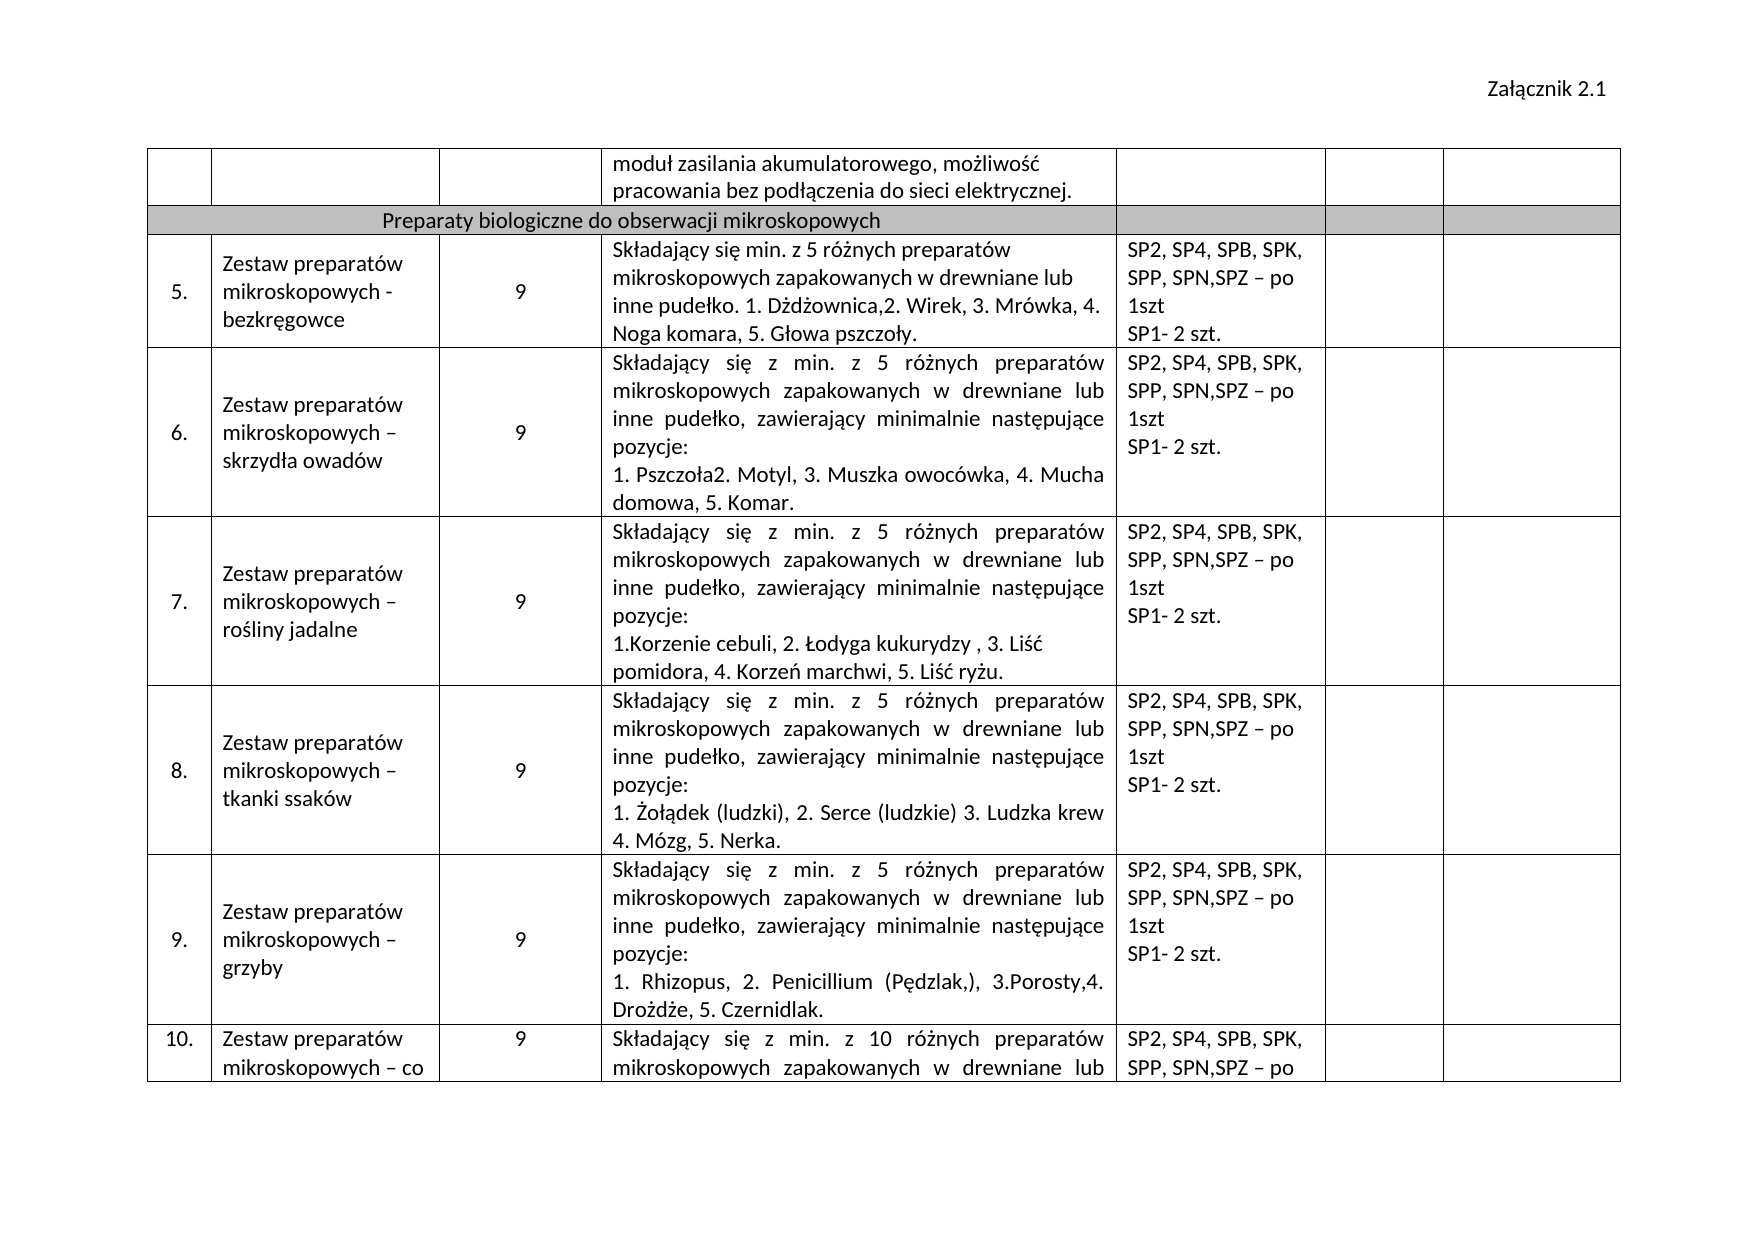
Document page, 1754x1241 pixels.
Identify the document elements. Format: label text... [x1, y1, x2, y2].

table_cell [1326, 855, 1443, 1023]
table_cell 9 [440, 348, 601, 516]
table_cell [1326, 1025, 1443, 1081]
table_cell 9 [440, 1025, 601, 1081]
table_cell [1326, 517, 1443, 685]
table_cell Składający się z min. z 5 różnych preparatów mikroskopowych zapakowanych w drewniane lub inne pudełko, zawierający minimalnie następujące pozycje: 1. Rhizopus, 2. Penicillium (Pędzlak,), 3.Porosty,4. Drożdże, 5. Czernidlak. [602, 855, 1116, 1023]
table_cell [1117, 206, 1325, 234]
table_cell Zestaw preparatów mikroskopowych – tkanki ssaków [212, 686, 439, 854]
table_cell [1326, 686, 1443, 854]
table_cell [1444, 686, 1620, 854]
table_cell 9 [440, 149, 601, 205]
table_cell Składający się z min. z 5 różnych preparatów mikroskopowych zapakowanych w drewniane lub inne pudełko, zawierający minimalnie następujące pozycje: 1. Żołądek (ludzki), 2. Serce (ludzkie) 3. Ludzka krew 4. Mózg, 5. Nerka. [602, 686, 1116, 854]
table_cell Preparaty biologiczne do obserwacji mikroskopowych [148, 206, 1116, 234]
table_cell SP2, SP4, SPB, SPK, SPP, SPN,SPZ – po 1szt SP1- 2 szt. [1117, 855, 1325, 1023]
table_cell 9 [440, 517, 601, 685]
table_cell Składający się z min. z 5 różnych preparatów mikroskopowych zapakowanych w drewniane lub inne pudełko, zawierający minimalnie następujące pozycje: 1. Pszczoła2. Motyl, 3. Muszka owocówka, 4. Mucha domowa, 5. Komar. [602, 348, 1116, 516]
table_cell [1444, 348, 1620, 516]
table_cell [1117, 149, 1325, 205]
table_cell 9 [440, 235, 601, 347]
table_cell SP2, SP4, SPB, SPK, SPP, SPN,SPZ – po 1szt SP1- 2 szt. [1117, 686, 1325, 854]
table_cell 9. [148, 855, 211, 1023]
table_cell [1444, 235, 1620, 347]
table_cell Składający się min. z 5 różnych preparatów mikroskopowych zapakowanych w drewniane lub inne pudełko. 1. Dżdżownica,2. Wirek, 3. Mrówka, 4. Noga komara, 5. Głowa pszczoły. [602, 235, 1116, 347]
table_cell 6. [148, 348, 211, 516]
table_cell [602, 1025, 1116, 1081]
table_cell SP2, SP4, SPB, SPK, SPP, SPN,SPZ – po 1szt SP1- 2 szt. [1117, 348, 1325, 516]
table_cell [1444, 149, 1620, 205]
table_cell 10. [148, 1025, 211, 1081]
table_cell Zestaw preparatów mikroskopowych – rośliny jadalne [212, 517, 439, 685]
table_cell [1326, 348, 1443, 516]
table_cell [212, 1025, 439, 1081]
table_cell SP2, SP4, SPB, SPK, SPP, SPN,SPZ – po 1szt SP1- 2 szt. [1117, 517, 1325, 685]
table_cell 4. [148, 149, 211, 205]
table_cell 8. [148, 686, 211, 854]
table_cell Zestaw preparatów mikroskopowych – skrzydła owadów [212, 348, 439, 516]
table_cell 5. [148, 235, 211, 347]
table_cell [1326, 235, 1443, 347]
table_cell [1444, 517, 1620, 685]
table_cell Zestaw preparatów mikroskopowych – grzyby [212, 855, 439, 1023]
table_cell 9 [440, 855, 601, 1023]
table_cell 7. [148, 517, 211, 685]
table_cell [1444, 855, 1620, 1023]
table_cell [602, 149, 1116, 205]
table_cell [1444, 1025, 1620, 1081]
table_cell [1326, 149, 1443, 205]
table_cell 9 [440, 686, 601, 854]
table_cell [1117, 1025, 1325, 1081]
table_cell [1326, 206, 1443, 234]
table_cell Zestaw preparatów mikroskopowych - bezkręgowce [212, 235, 439, 347]
table_cell [1444, 206, 1620, 234]
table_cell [212, 149, 439, 205]
table_cell Składający się z min. z 5 różnych preparatów mikroskopowych zapakowanych w drewniane lub inne pudełko, zawierający minimalnie następujące pozycje: 1.Korzenie cebuli, 2. Łodyga kukurydzy , 3. Liść pomidora, 4. Korzeń marchwi, 5. Liść ryżu. [602, 517, 1116, 685]
table_cell SP2, SP4, SPB, SPK, SPP, SPN,SPZ – po 1szt SP1- 2 szt. [1117, 235, 1325, 347]
